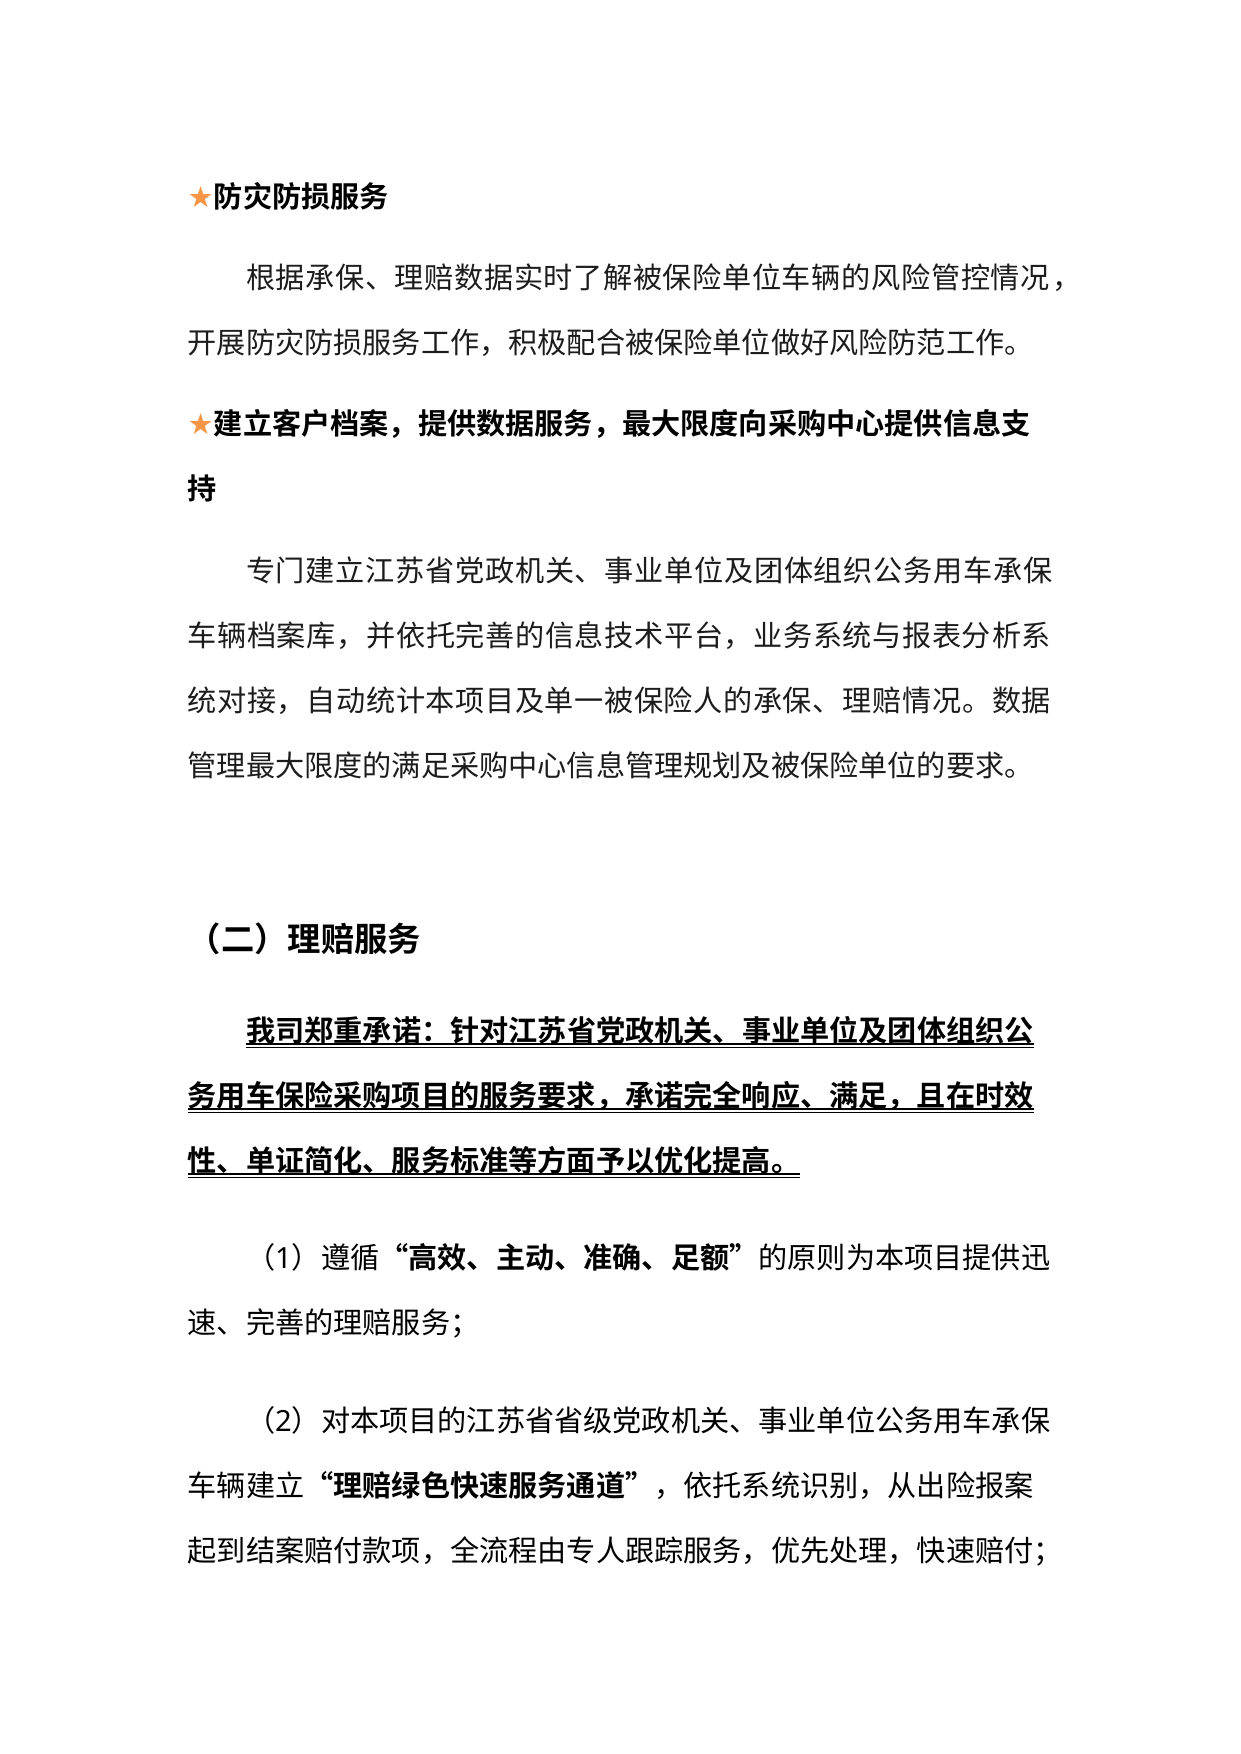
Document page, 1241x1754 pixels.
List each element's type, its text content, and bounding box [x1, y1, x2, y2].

subtitle ★防灾防损服务 [187, 162, 1053, 227]
text 根据承保、理赔数据实时了解被保险单位车辆的风险管控情况，开展防灾防损服务工作，积极配合被保险单位做好风险防范工作。 [187, 243, 1053, 373]
list （1）遵循“高效、主动、准确、足额”的原则为本项目提供迅速、完善的理赔服务； [187, 1224, 1053, 1354]
subtitle ★建立客户档案，提供数据服务，最大限度向采购中心提供信息支持 [187, 389, 1053, 519]
list （2）对本项目的江苏省省级党政机关、事业单位公务用车承保车辆建立“理赔绿色快速服务通道”，依托系统识别，从出险报案起到结案赔付款项，全流程由专人跟踪服务，优先处理，快速赔付； [187, 1386, 1053, 1581]
list 我司郑重承诺：针对江苏省党政机关、事业单位及团体组织公务用车保险采购项目的服务要求，承诺完全响应、满足，且在时效性、单证简化、服务标准等方面予以优化提高。 [187, 996, 1053, 1191]
subtitle （二）理赔服务 [187, 904, 1053, 969]
text 专门建立江苏省党政机关、事业单位及团体组织公务用车承保车辆档案库，并依托完善的信息技术平台，业务系统与报表分析系统对接，自动统计本项目及单一被保险人的承保、理赔情况。数据管理最大限度的满足采购中心信息管理规划及被保险单位的要求。 [187, 536, 1053, 796]
